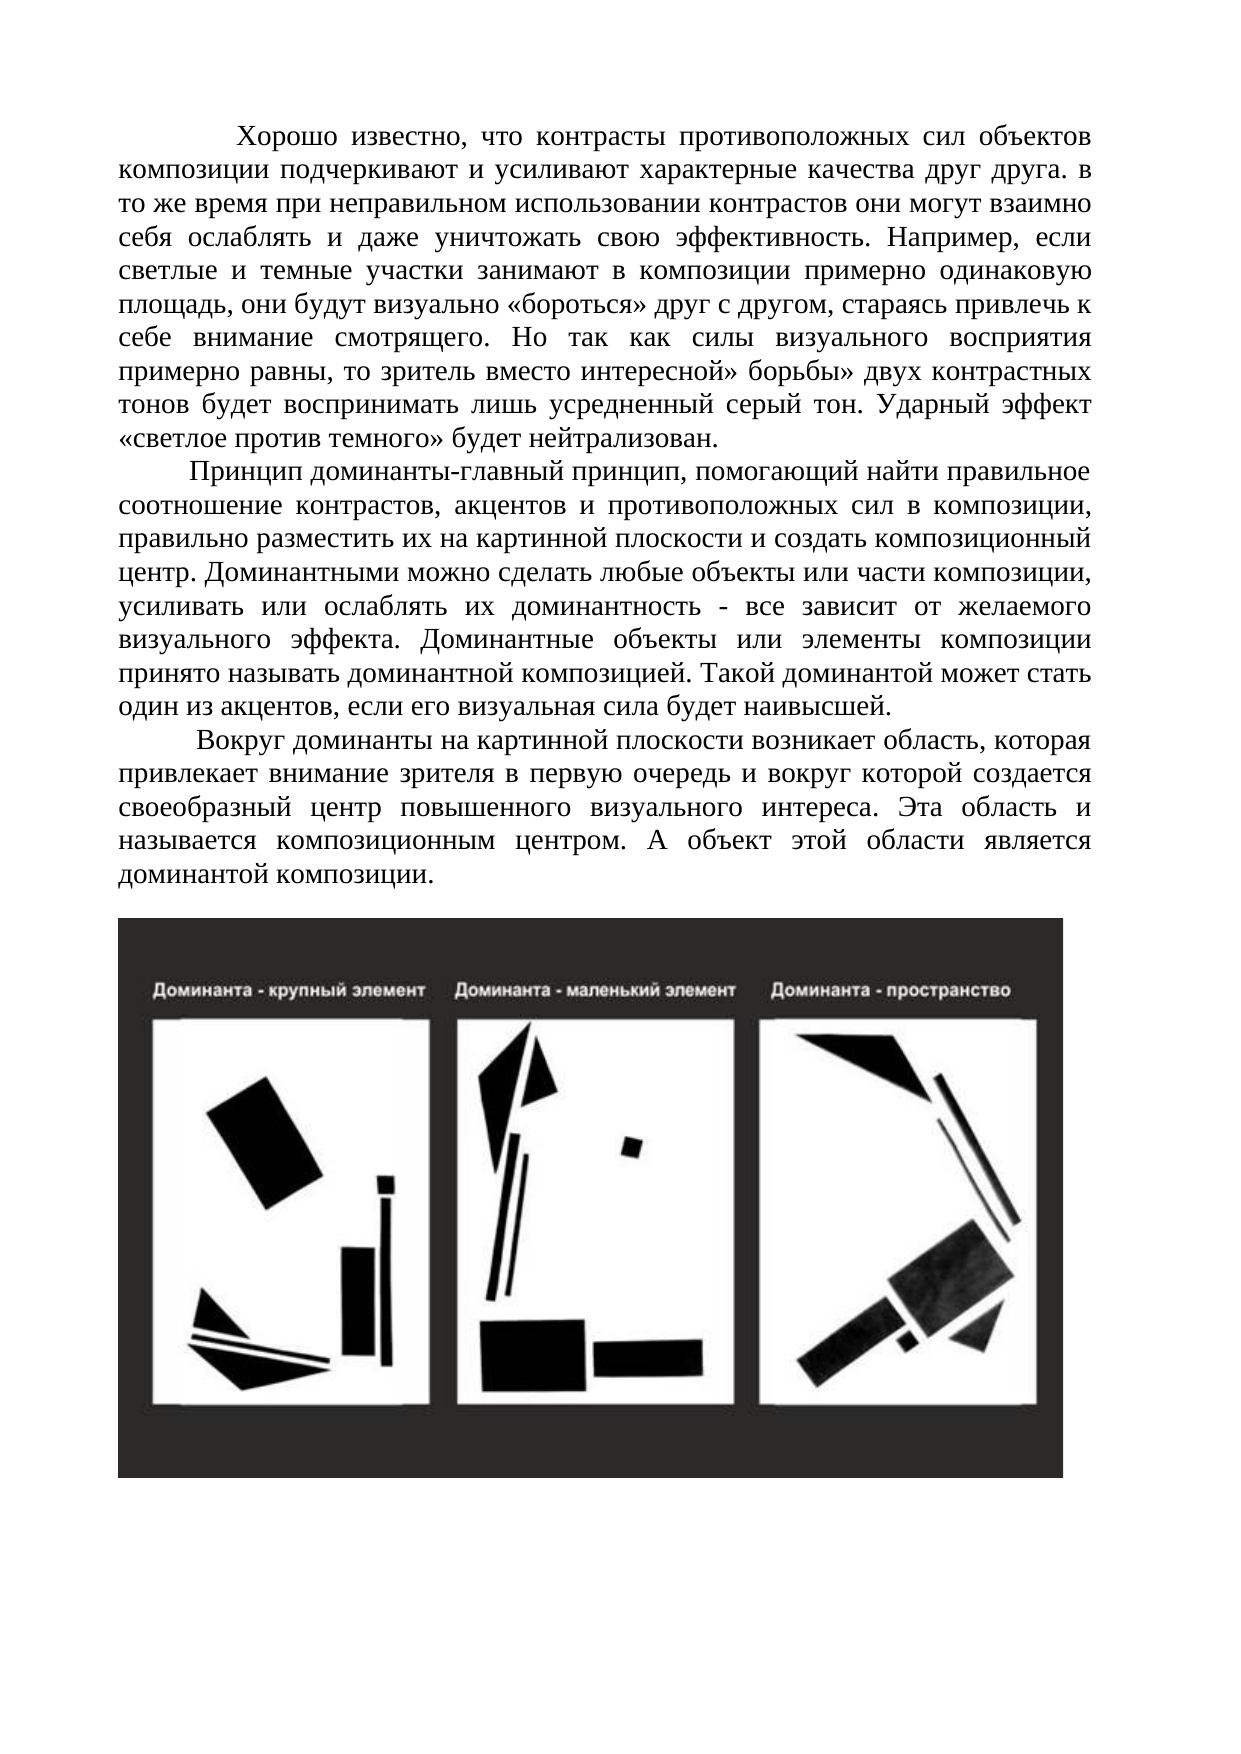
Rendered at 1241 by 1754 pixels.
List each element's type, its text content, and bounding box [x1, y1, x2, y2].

text Хорошо известно, что контрасты противоположных сил объектов композиции подчеркивают и усиливают характерные качества друг друга. в то же время при неправильном использовании контрастов они могут взаимно себя ослаблять и даже уничтожать свою эффективность. Например, если светлые и темные участки занимают в композиции примерно одинаковую площадь, они будут визуально «бороться» друг с другом, стараясь привлечь к себе внимание смотрящего. Но так как силы визуального восприятия примерно равны, то зритель вместо интересной» борьбы» двух контрастных тонов будет воспринимать лишь усредненный серый тон. Ударный эффект «светлое против темного» будет нейтрализован. [118, 118, 1093, 453]
text Принцип доминанты-главный принцип, помогающий найти правильное соотношение контрастов, акцентов и противоположных сил в композиции, правильно разместить их на картинной плоскости и создать композиционный центр. Доминантными можно сделать любые объекты или части композиции, усиливать или ослаблять их доминантность - все зависит от желаемого визуального эффекта. Доминантные объекты или элементы композиции принято называть доминантной композицией. Такой доминантой может стать один из акцентов, если его визуальная сила будет наивысшей. [118, 453, 1093, 722]
text Вокруг доминанты на картинной плоскости возникает область, которая привлекает внимание зрителя в первую очередь и вокруг которой создается своеобразный центр повышенного визуального интереса. Эта область и называется композиционным центром. А объект этой области является доминантой композиции. [118, 722, 1093, 889]
picture [118, 918, 1064, 1478]
